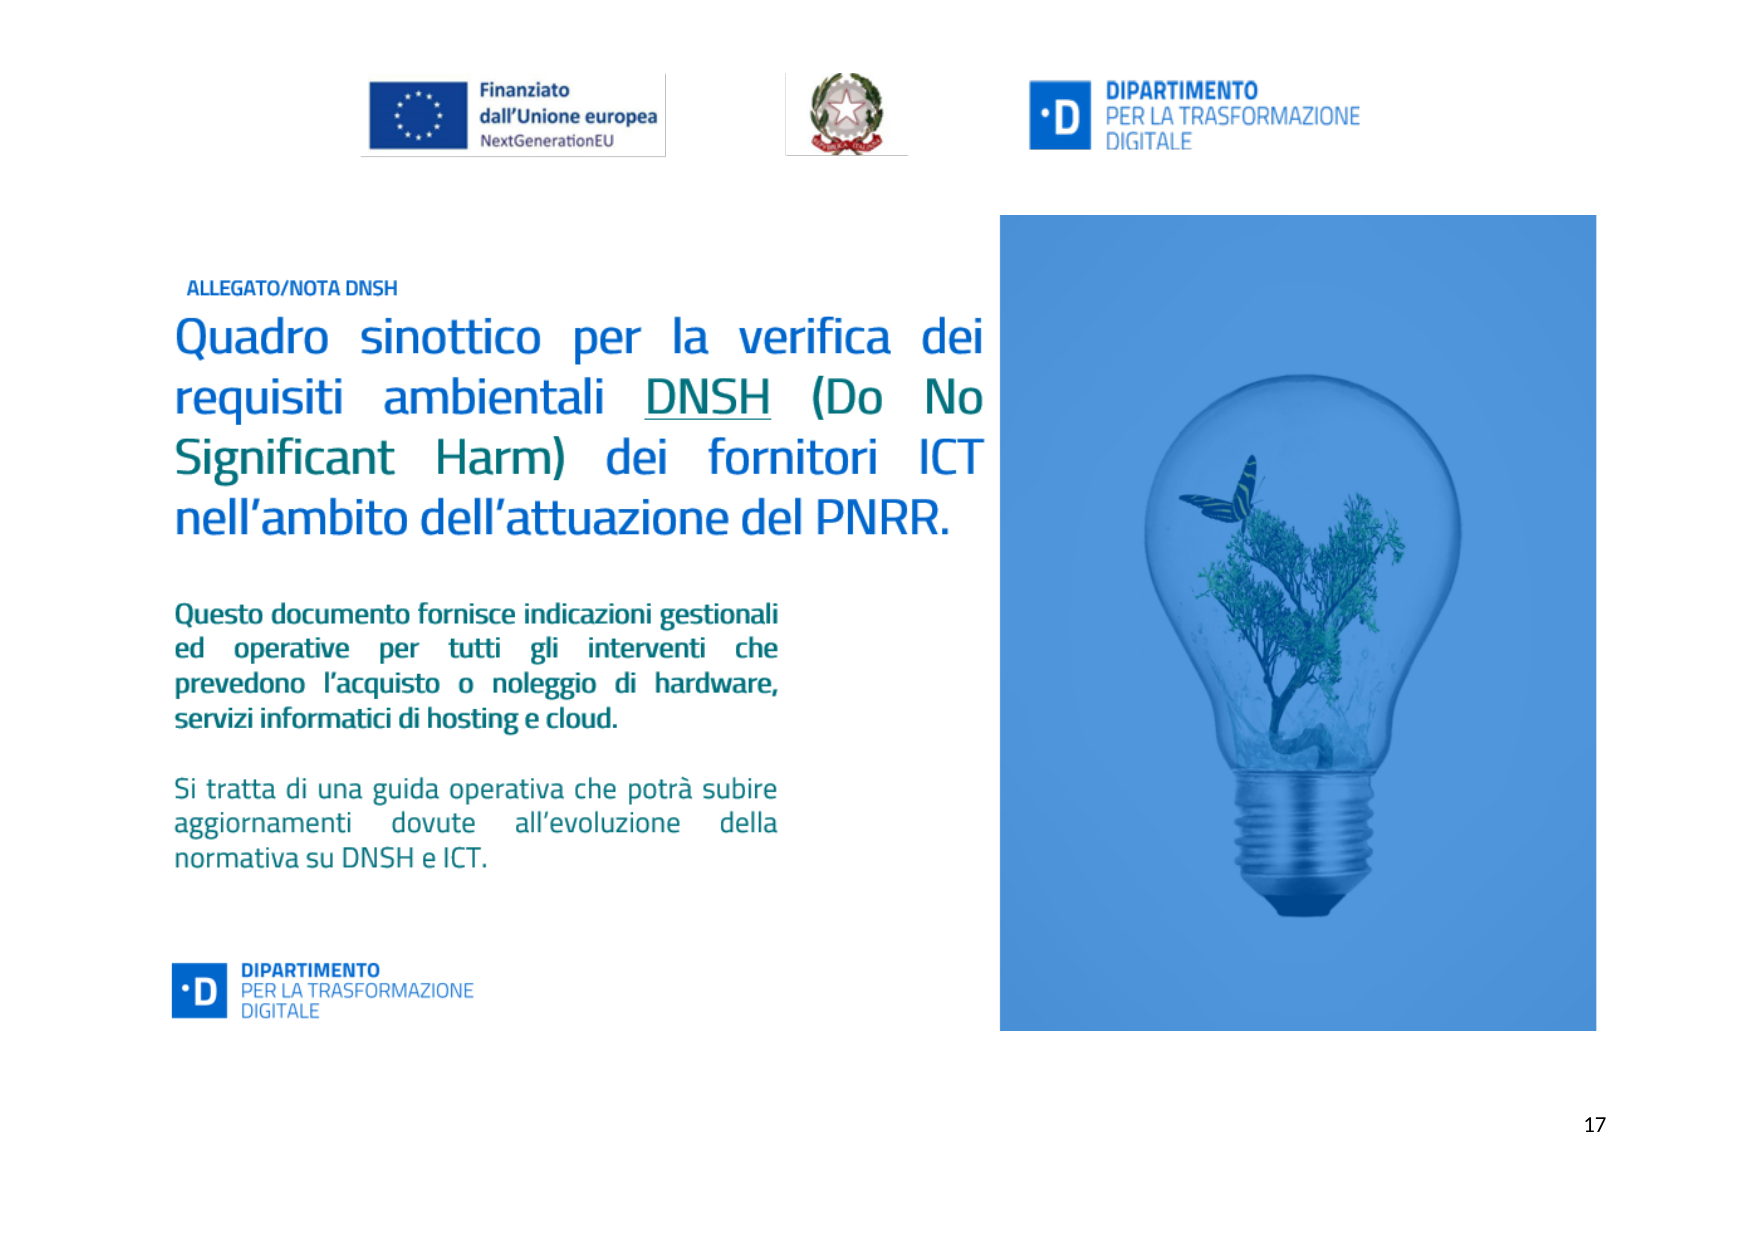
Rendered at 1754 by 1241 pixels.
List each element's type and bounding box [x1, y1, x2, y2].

picture [118, 215, 1597, 1031]
picture [360, 73, 1364, 160]
